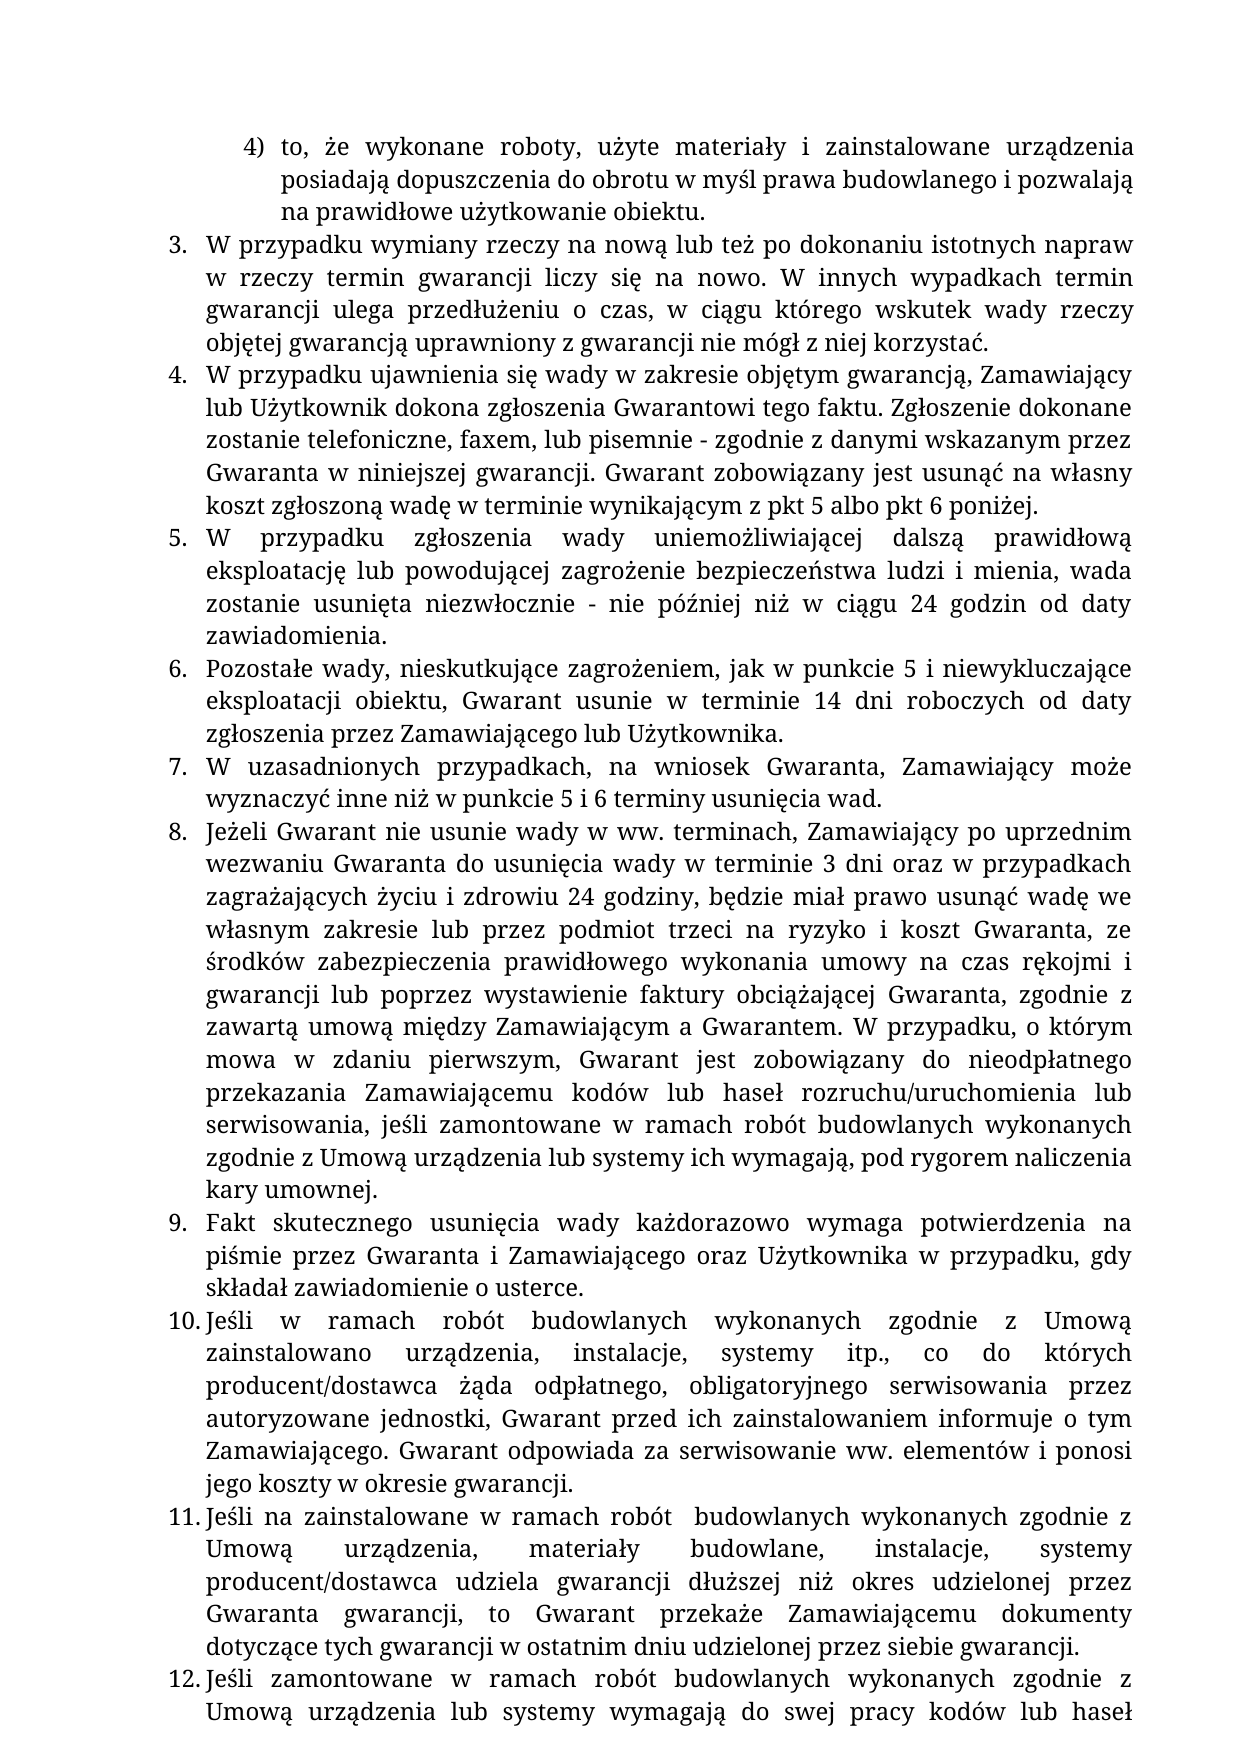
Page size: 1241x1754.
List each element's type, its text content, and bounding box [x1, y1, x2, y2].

list Fakt skutecznego usunięcia wady każdorazowo wymaga potwierdzenia na piśmie przez Gwaranta i Zamawiającego oraz Użytkownika w przypadku, gdy składał zawiadomienie o usterce. [168, 1206, 1133, 1304]
list to, że wykonane roboty, użyte materiały i zainstalowane urządzenia posiadają dopuszczenia do obrotu w myśl prawa budowlanego i pozwalają na prawidłowe użytkowanie obiektu. [243, 130, 1135, 228]
list Jeżeli Gwarant nie usunie wady w ww. terminach, Zamawiający po uprzednim wezwaniu Gwaranta do usunięcia wady w terminie 3 dni oraz w przypadkach zagrażających życiu i zdrowiu 24 godziny, będzie miał prawo usunąć wadę we własnym zakresie lub przez podmiot trzeci na ryzyko i koszt Gwaranta, ze środków zabezpieczenia prawidłowego wykonania umowy na czas rękojmi i gwarancji lub poprzez wystawienie faktury obciążającej Gwaranta, zgodnie z zawartą umową między Zamawiającym a Gwarantem. W przypadku, o którym mowa w zdaniu pierwszym, Gwarant jest zobowiązany do nieodpłatnego przekazania Zamawiającemu kodów lub haseł rozruchu/uruchomienia lub serwisowania, jeśli zamontowane w ramach robót budowlanych wykonanych zgodnie z Umową urządzenia lub systemy ich wymagają, pod rygorem naliczenia kary umownej. [168, 814, 1133, 1206]
list W przypadku zgłoszenia wady uniemożliwiającej dalszą prawidłową eksploatację lub powodującej zagrożenie bezpieczeństwa ludzi i mienia, wada zostanie usunięta niezwłocznie - nie później niż w ciągu 24 godzin od daty zawiadomienia. [168, 521, 1133, 652]
list W uzasadnionych przypadkach, na wniosek Gwaranta, Zamawiający może wyznaczyć inne niż w punkcie 5 i 6 terminy usunięcia wad. [168, 749, 1133, 814]
list Jeśli na zainstalowane w ramach robót budowlanych wykonanych zgodnie z Umową urządzenia, materiały budowlane, instalacje, systemy producent/dostawca udziela gwarancji dłuższej niż okres udzielonej przez Gwaranta gwarancji, to Gwarant przekaże Zamawiającemu dokumenty dotyczące tych gwarancji w ostatnim dniu udzielonej przez siebie gwarancji. [168, 1499, 1133, 1662]
list Pozostałe wady, nieskutkujące zagrożeniem, jak w punkcie 5 i niewykluczające eksploatacji obiektu, Gwarant usunie w terminie 14 dni roboczych od daty zgłoszenia przez Zamawiającego lub Użytkownika. [168, 652, 1133, 749]
list Jeśli w ramach robót budowlanych wykonanych zgodnie z Umową zainstalowano urządzenia, instalacje, systemy itp., co do których producent/dostawca żąda odpłatnego, obligatoryjnego serwisowania przez autoryzowane jednostki, Gwarant przed ich zainstalowaniem informuje o tym Zamawiającego. Gwarant odpowiada za serwisowanie ww. elementów i ponosi jego koszty w okresie gwarancji. [168, 1304, 1133, 1499]
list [168, 1662, 1133, 1727]
list W przypadku wymiany rzeczy na nową lub też po dokonaniu istotnych napraw w rzeczy termin gwarancji liczy się na nowo. W innych wypadkach termin gwarancji ulega przedłużeniu o czas, w ciągu którego wskutek wady rzeczy objętej gwarancją uprawniony z gwarancji nie mógł z niej korzystać. [168, 228, 1135, 358]
list W przypadku ujawnienia się wady w zakresie objętym gwarancją, Zamawiający lub Użytkownik dokona zgłoszenia Gwarantowi tego faktu. Zgłoszenie dokonane zostanie telefoniczne, faxem, lub pisemnie - zgodnie z danymi wskazanym przez Gwaranta w niniejszej gwarancji. Gwarant zobowiązany jest usunąć na własny koszt zgłoszoną wadę w terminie wynikającym z pkt 5 albo pkt 6 poniżej. [168, 358, 1133, 521]
